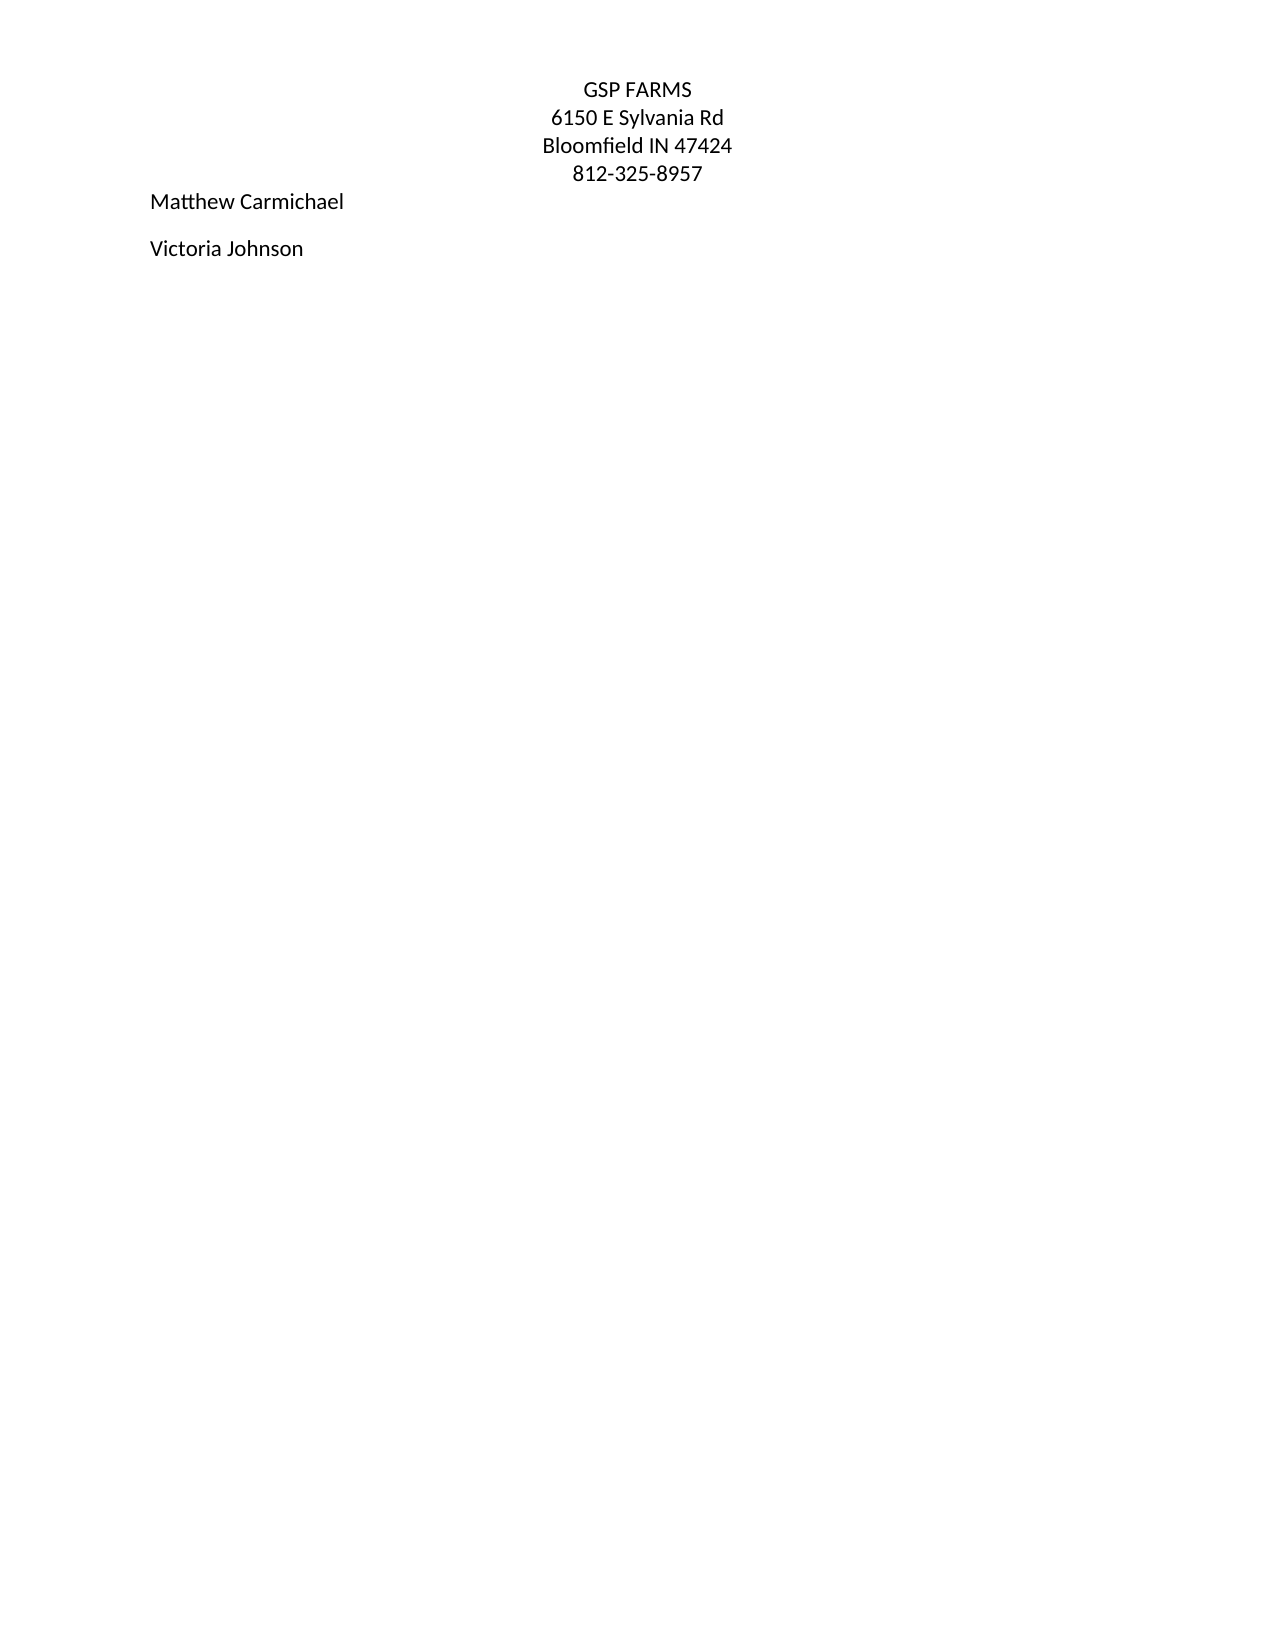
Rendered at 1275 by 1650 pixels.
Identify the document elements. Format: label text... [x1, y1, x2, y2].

text Victoria Johnson [150, 234, 1125, 262]
text Matthew Carmichael [150, 187, 1125, 215]
